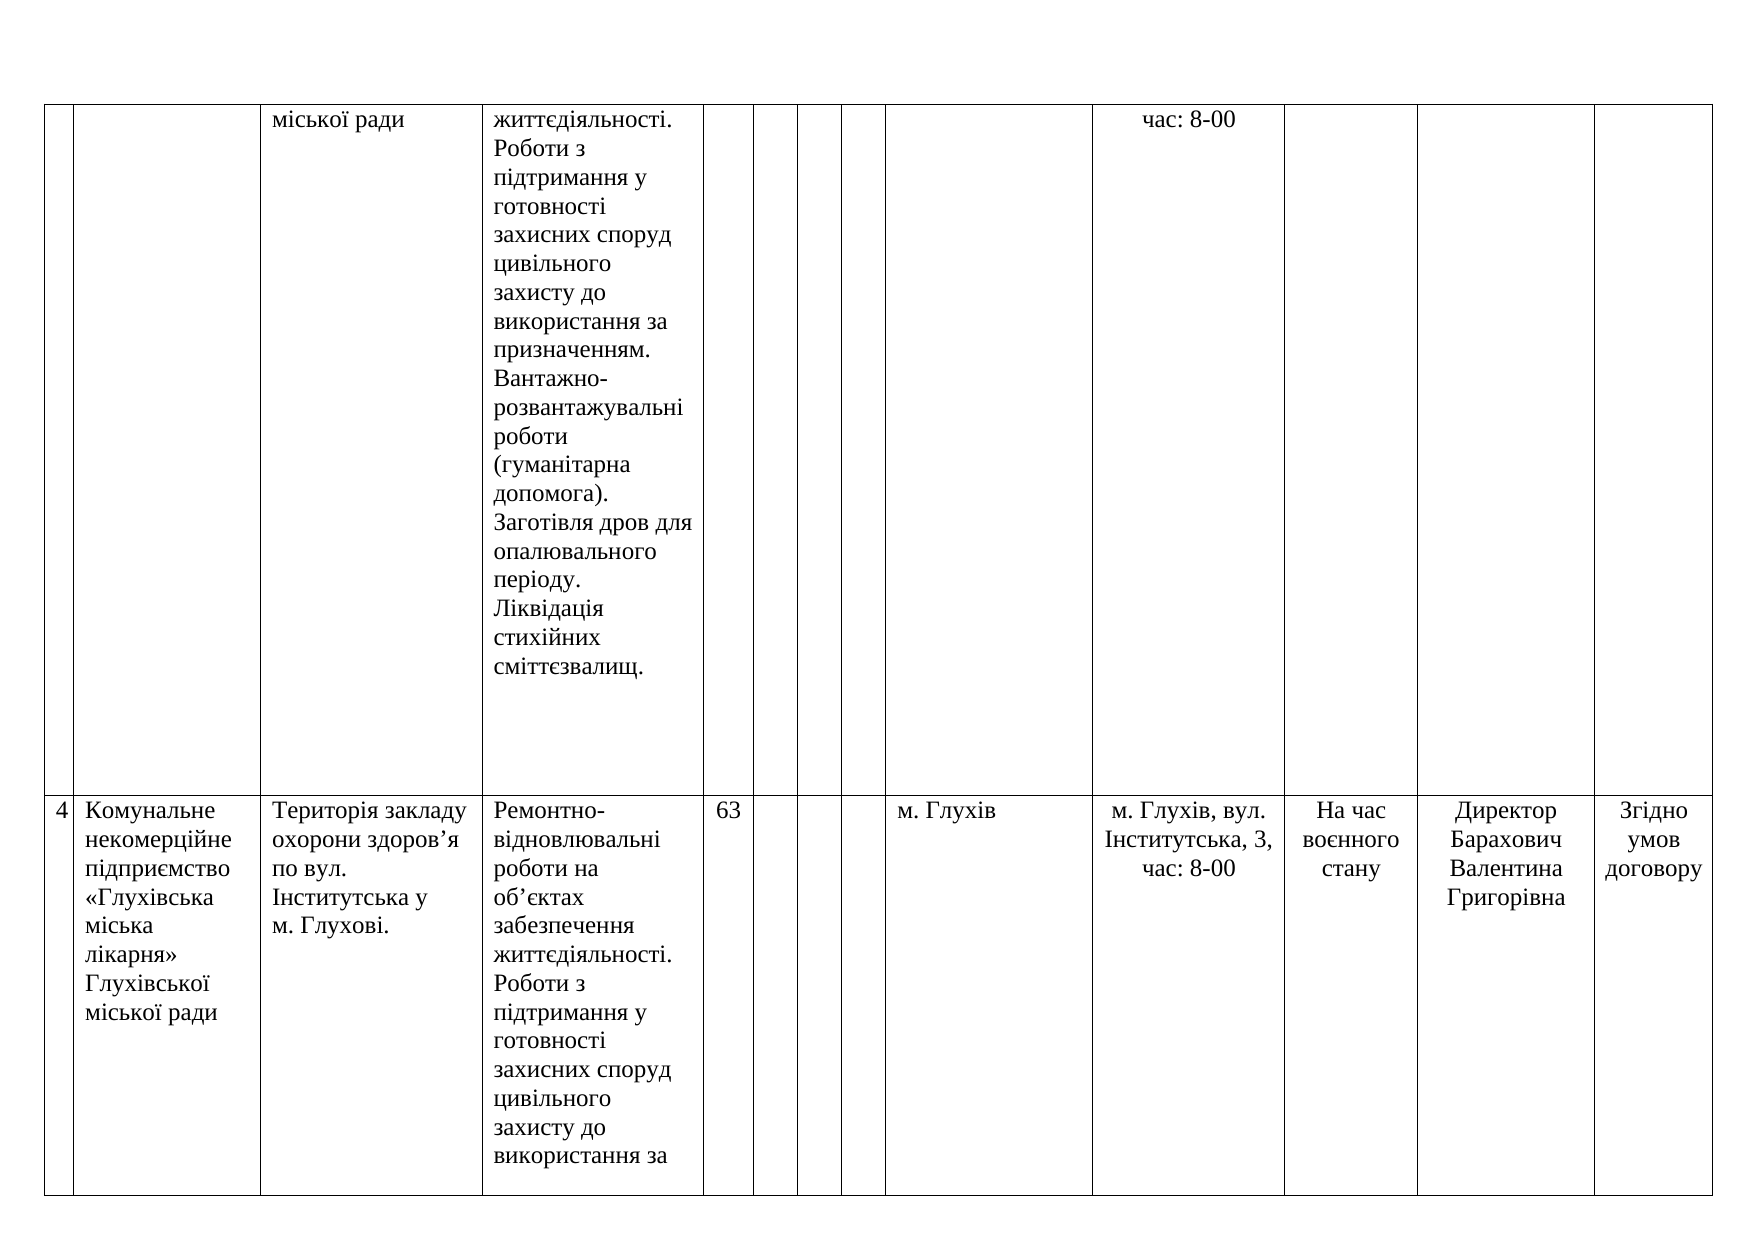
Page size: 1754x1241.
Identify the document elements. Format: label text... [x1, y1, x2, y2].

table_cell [1418, 796, 1594, 1195]
table_cell 22 [704, 105, 753, 794]
table_cell м. Глухів [886, 796, 1092, 1195]
table_cell [754, 105, 797, 794]
table_cell [842, 105, 885, 794]
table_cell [1285, 105, 1417, 794]
table_cell 4 [45, 796, 73, 1195]
table_cell [798, 796, 841, 1195]
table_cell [1418, 105, 1594, 794]
table_cell [798, 105, 841, 794]
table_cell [886, 105, 1092, 794]
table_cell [1595, 105, 1712, 794]
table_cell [74, 796, 260, 1195]
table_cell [1093, 796, 1284, 1195]
table_cell [754, 796, 797, 1195]
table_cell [261, 796, 482, 1195]
table_cell [842, 796, 885, 1195]
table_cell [1093, 105, 1284, 794]
table_cell 63 [704, 796, 753, 1195]
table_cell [1595, 796, 1712, 1195]
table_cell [261, 105, 482, 794]
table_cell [1285, 796, 1417, 1195]
